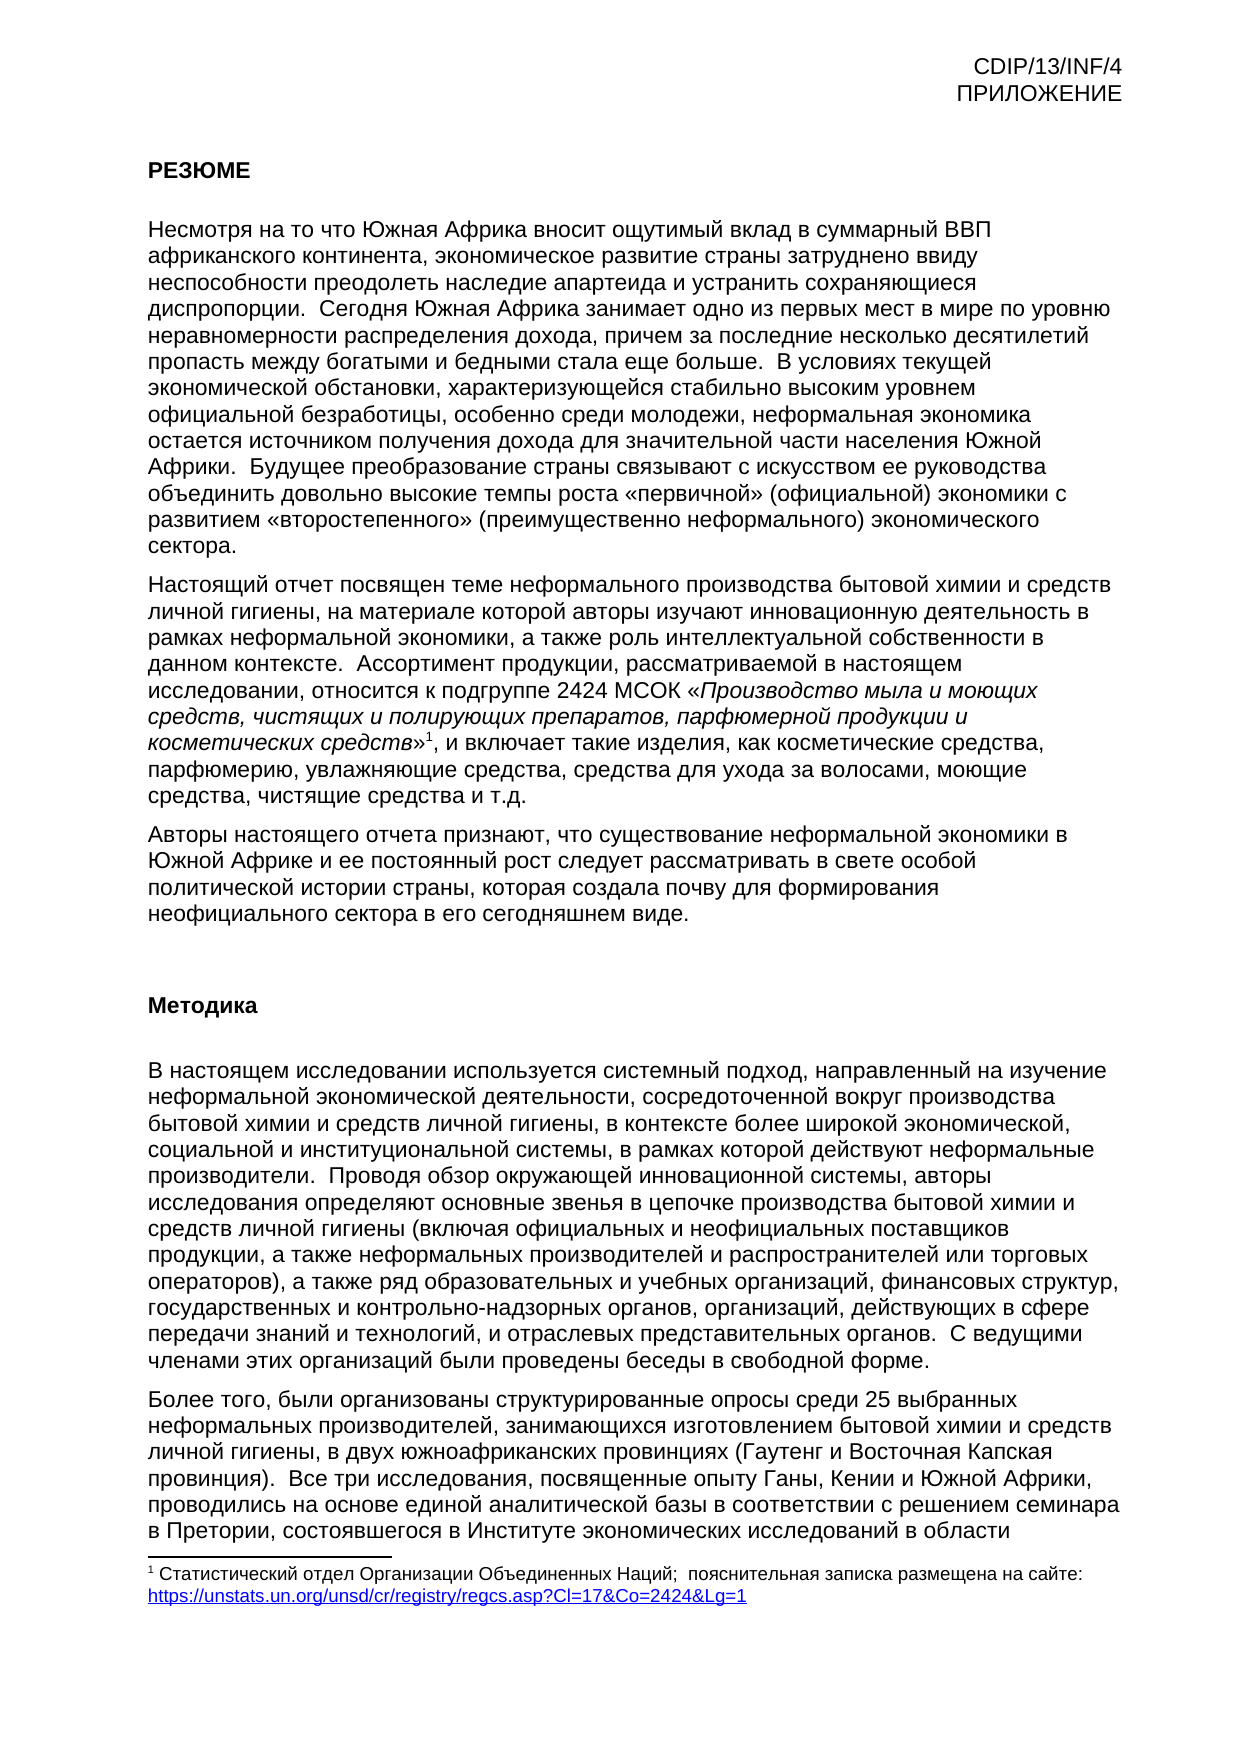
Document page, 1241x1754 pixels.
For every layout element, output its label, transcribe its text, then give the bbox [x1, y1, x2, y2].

text В настоящем исследовании используется системный подход, направленный на изучение неформальной экономической деятельности, сосредоточенной вокруг производства бытовой химии и средств личной гигиены, в контексте более широкой экономической, социальной и институциональной системы, в рамках которой действуют неформальные производители. Проводя обзор окружающей инновационной системы, авторы исследования определяют основные звенья в цепочке производства бытовой химии и средств личной гигиены (включая официальных и неофициальных поставщиков продукции, а также неформальных производителей и распространителей или торговых операторов), а также ряд образовательных и учебных организаций, финансовых структур, государственных и контрольно-надзорных органов, организаций, действующих в сфере передачи знаний и технологий, и отраслевых представительных органов. С ведущими членами этих организаций были проведены беседы в свободной форме. [148, 1057, 1122, 1373]
text Методика [148, 992, 1122, 1018]
subtitle РЕЗЮМЕ [148, 157, 1122, 183]
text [148, 1386, 1122, 1544]
text Авторы настоящего отчета признают, что существование неформальной экономики в Южной Африке и ее постоянный рост следует рассматривать в свете особой политической истории страны, которая создала почву для формирования неофициального сектора в его сегодняшнем виде. [148, 821, 1122, 926]
text Настоящий отчет посвящен теме неформального производства бытовой химии и средств личной гигиены, на материале которой авторы изучают инновационную деятельность в рамках неформальной экономики, а также роль интеллектуальной собственности в данном контексте. Ассортимент продукции, рассматриваемой в настоящем исследовании, относится к подгруппе 2424 МСОК «Производство мыла и моющих средств, чистящих и полирующих препаратов, парфюмерной продукции и косметических средств», и включает такие изделия, как косметические средства, парфюмерию, увлажняющие средства, средства для ухода за волосами, моющие средства, чистящие средства и т.д. [148, 571, 1122, 808]
text Несмотря на то что Южная Африка вносит ощутимый вклад в суммарный ВВП африканского континента, экономическое развитие страны затруднено ввиду неспособности преодолеть наследие апартеида и устранить сохраняющиеся диспропорции. Сегодня Южная Африка занимает одно из первых мест в мире по уровню неравномерности распределения дохода, причем за последние несколько десятилетий пропасть между богатыми и бедными стала еще больше. В условиях текущей экономической обстановки, характеризующейся стабильно высоким уровнем официальной безработицы, особенно среди молодежи, неформальная экономика остается источником получения дохода для значительной части населения Южной Африки. Будущее преобразование страны связывают с искусством ее руководства объединить довольно высокие темпы роста «первичной» (официальной) экономики с развитием «второстепенного» (преимущественно неформального) экономического сектора. [148, 216, 1122, 559]
